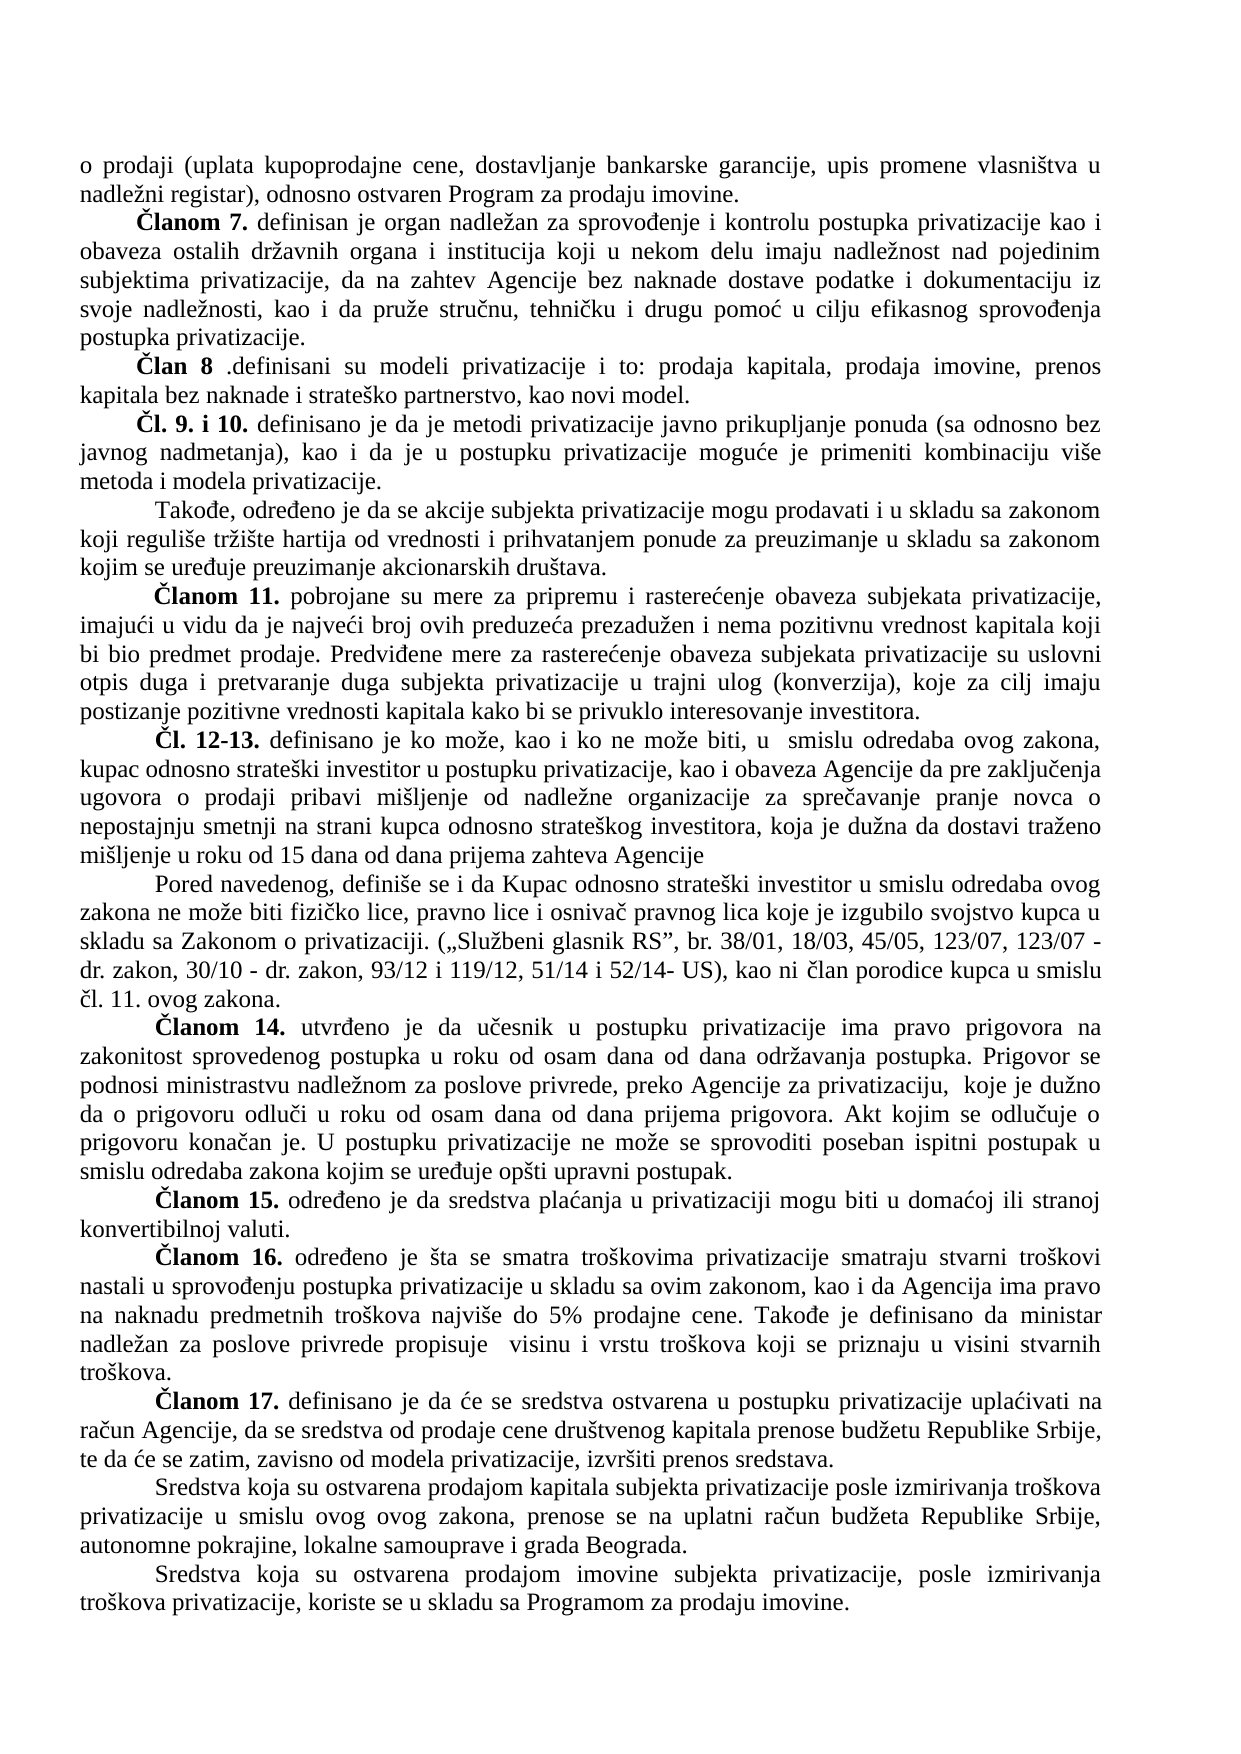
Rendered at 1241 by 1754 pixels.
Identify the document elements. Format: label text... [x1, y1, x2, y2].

text Članom 15. određeno je da sredstva plaćanja u privatizaciji mogu biti u domaćoj ili stranoj konvertibilnoj valuti. [79, 1185, 1102, 1242]
text Čl. 12-13. definisano je ko može, kao i ko ne može biti, u smislu odredaba ovog zakona, kupac odnosno strateški investitor u postupku privatizacije, kao i obaveza Agencije da pre zaključenja ugovora o prodaji pribavi mišljenje od nadležne organizacije za sprečavanje pranje novca o nepostajnju smetnji na strani kupca odnosno strateškog investitora, koja je dužna da dostavi traženo mišljenje u roku od 15 dana od dana prijema zahteva Agencije [79, 725, 1102, 869]
text Članom 7. definisan je organ nadležan za sprovođenje i kontrolu postupka privatizacije kao i obaveza ostalih državnih organa i institucija koji u nekom delu imaju nadležnost nad pojedinim subjektima privatizacije, da na zahtev Agencije bez naknade dostave podatke i dokumentaciju iz svoje nadležnosti, kao i da pruže stručnu, tehničku i drugu pomoć u cilju efikasnog sprovođenja postupka privatizacije. [79, 207, 1102, 351]
text Takođe, određeno je da se akcije subjekta privatizacije mogu prodavati i u skladu sa zakonom koji reguliše tržište hartija od vrednosti i prihvatanjem ponude za preuzimanje u skladu sa zakonom kojim se uređuje preuzimanje akcionarskih društava. [79, 495, 1102, 581]
text Članom 16. određeno je šta se smatra troškovima privatizacije smatraju stvarni troškovi nastali u sprovođenju postupka privatizacije u skladu sa ovim zakonom, kao i da Agencija ima pravo na naknadu predmetnih troškova najviše do 5% prodajne cene. Takođe je definisano da ministar nadležan za poslove privrede propisuje visinu i vrstu troškova koji se priznaju u visini stvarnih troškova. [79, 1242, 1102, 1386]
text Članom 14. utvrđeno je da učesnik u postupku privatizacije ima pravo prigovora na zakonitost sprovedenog postupka u roku od osam dana od dana održavanja postupka. Prigovor se podnosi ministrastvu nadležnom za poslove privrede, preko Agencije za privatizaciju, koje je dužno da o prigovoru odluči u roku od osam dana od dana prijema prigovora. Akt kojim se odlučuje o prigovoru konačan je. U postupku privatizacije ne može se sprovoditi poseban ispitni postupak u smislu odredaba zakona kojim se uređuje opšti upravni postupak. [79, 1012, 1102, 1185]
text Sredstva koja su ostvarena prodajom imovine subjekta privatizacije, posle izmirivanja troškova privatizacije, koriste se u skladu sa Programom za prodaju imovine. [79, 1559, 1102, 1616]
text Članom 11. pobrojane su mere za pripremu i rasterećenje obaveza subjekata privatizacije, imajući u vidu da je najveći broj ovih preduzeća prezadužen i nema pozitivnu vrednost kapitala koji bi bio predmet prodaje. Predviđene mere za rasterećenje obaveza subjekata privatizacije su uslovni otpis duga i pretvaranje duga subjekta privatizacije u trajni ulog (konverzija), koje za cilj imaju postizanje pozitivne vrednosti kapitala kako bi se privuklo interesovanje investitora. [79, 581, 1102, 725]
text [79, 150, 1102, 207]
text Čl. 9. i 10. definisano je da je metodi privatizacije javno prikupljanje ponuda (sa odnosno bez javnog nadmetanja), kao i da je u postupku privatizacije moguće je primeniti kombinaciju više metoda i modela privatizacije. [79, 409, 1102, 495]
text Sredstva koja su ostvarena prodajom kapitala subjekta privatizacije posle izmirivanja troškova privatizacije u smislu ovog ovog zakona, prenose se na uplatni račun budžeta Republike Srbije, autonomne pokrajine, lokalne samouprave i grada Beograda. [79, 1472, 1102, 1559]
text Članom 17. definisano je da će se sredstva ostvarena u postupku privatizacije uplaćivati na račun Agencije, da se sredstva od prodaje cene društvenog kapitala prenose budžetu Republike Srbije, te da će se zatim, zavisno od modela privatizacije, izvršiti prenos sredstava. [79, 1386, 1102, 1472]
text Član 8 .definisani su modeli privatizacije i to: prodaja kapitala, prodaja imovine, prenos kapitala bez naknade i strateško partnerstvo, kao novi model. [79, 351, 1102, 409]
text Pored navedenog, definiše se i da Kupac odnosno strateški investitor u smislu odredaba ovog zakona ne može biti fizičko lice, pravno lice i osnivač pravnog lica koje je izgubilo svojstvo kupca u skladu sa Zakonom o privatizaciji. („Službeni glasnik RS”, br. 38/01, 18/03, 45/05, 123/07, 123/07 - dr. zakon, 30/10 - dr. zakon, 93/12 i 119/12, 51/14 i 52/14- US), kao ni član porodice kupca u smislu čl. 11. ovog zakona. [79, 869, 1102, 1012]
